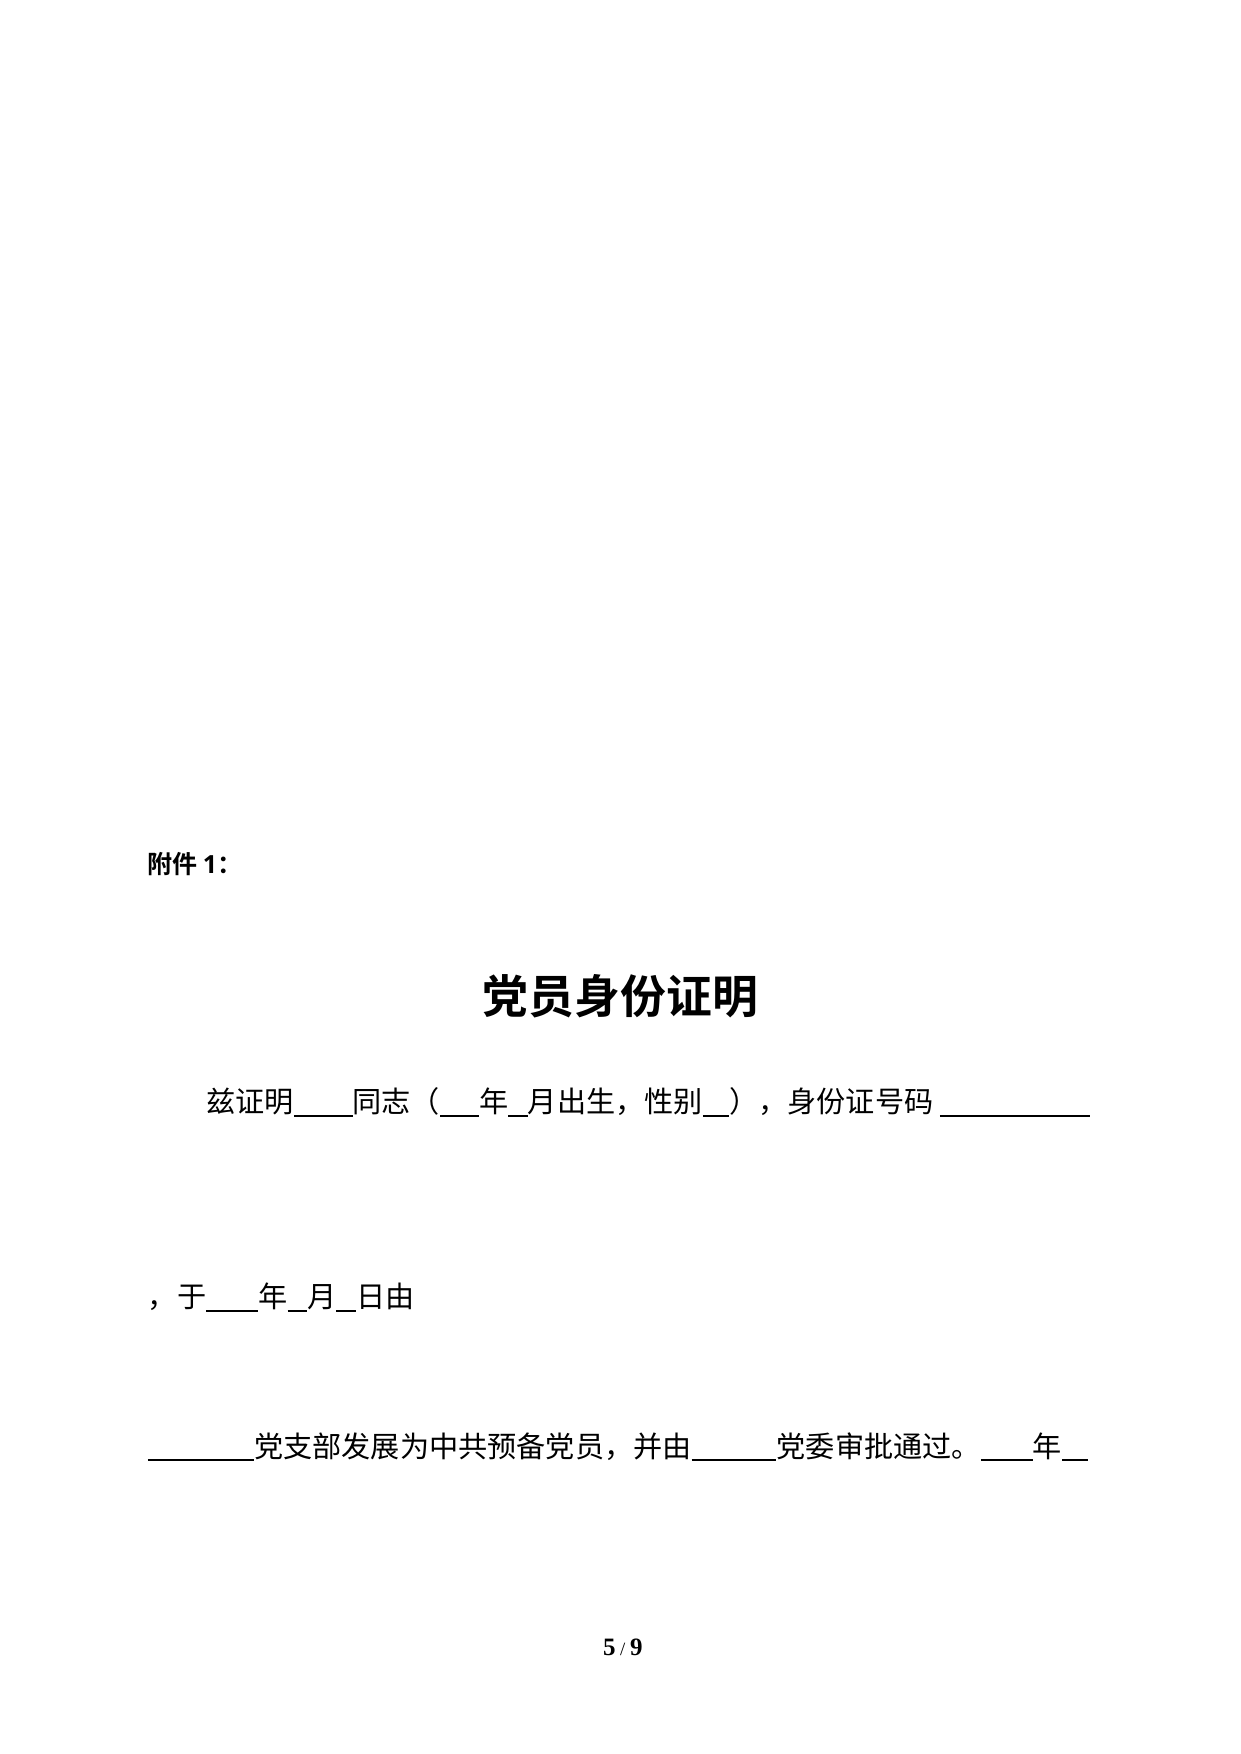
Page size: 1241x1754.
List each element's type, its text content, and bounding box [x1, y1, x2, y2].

text 附件1： [148, 830, 1093, 895]
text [148, 1412, 1093, 1477]
text 党员身份证明 [148, 945, 1093, 1042]
text 兹证明 同志（ 年 月出生，性别 ），身份证号码 ，于 年 月 日由 [148, 1067, 1093, 1327]
